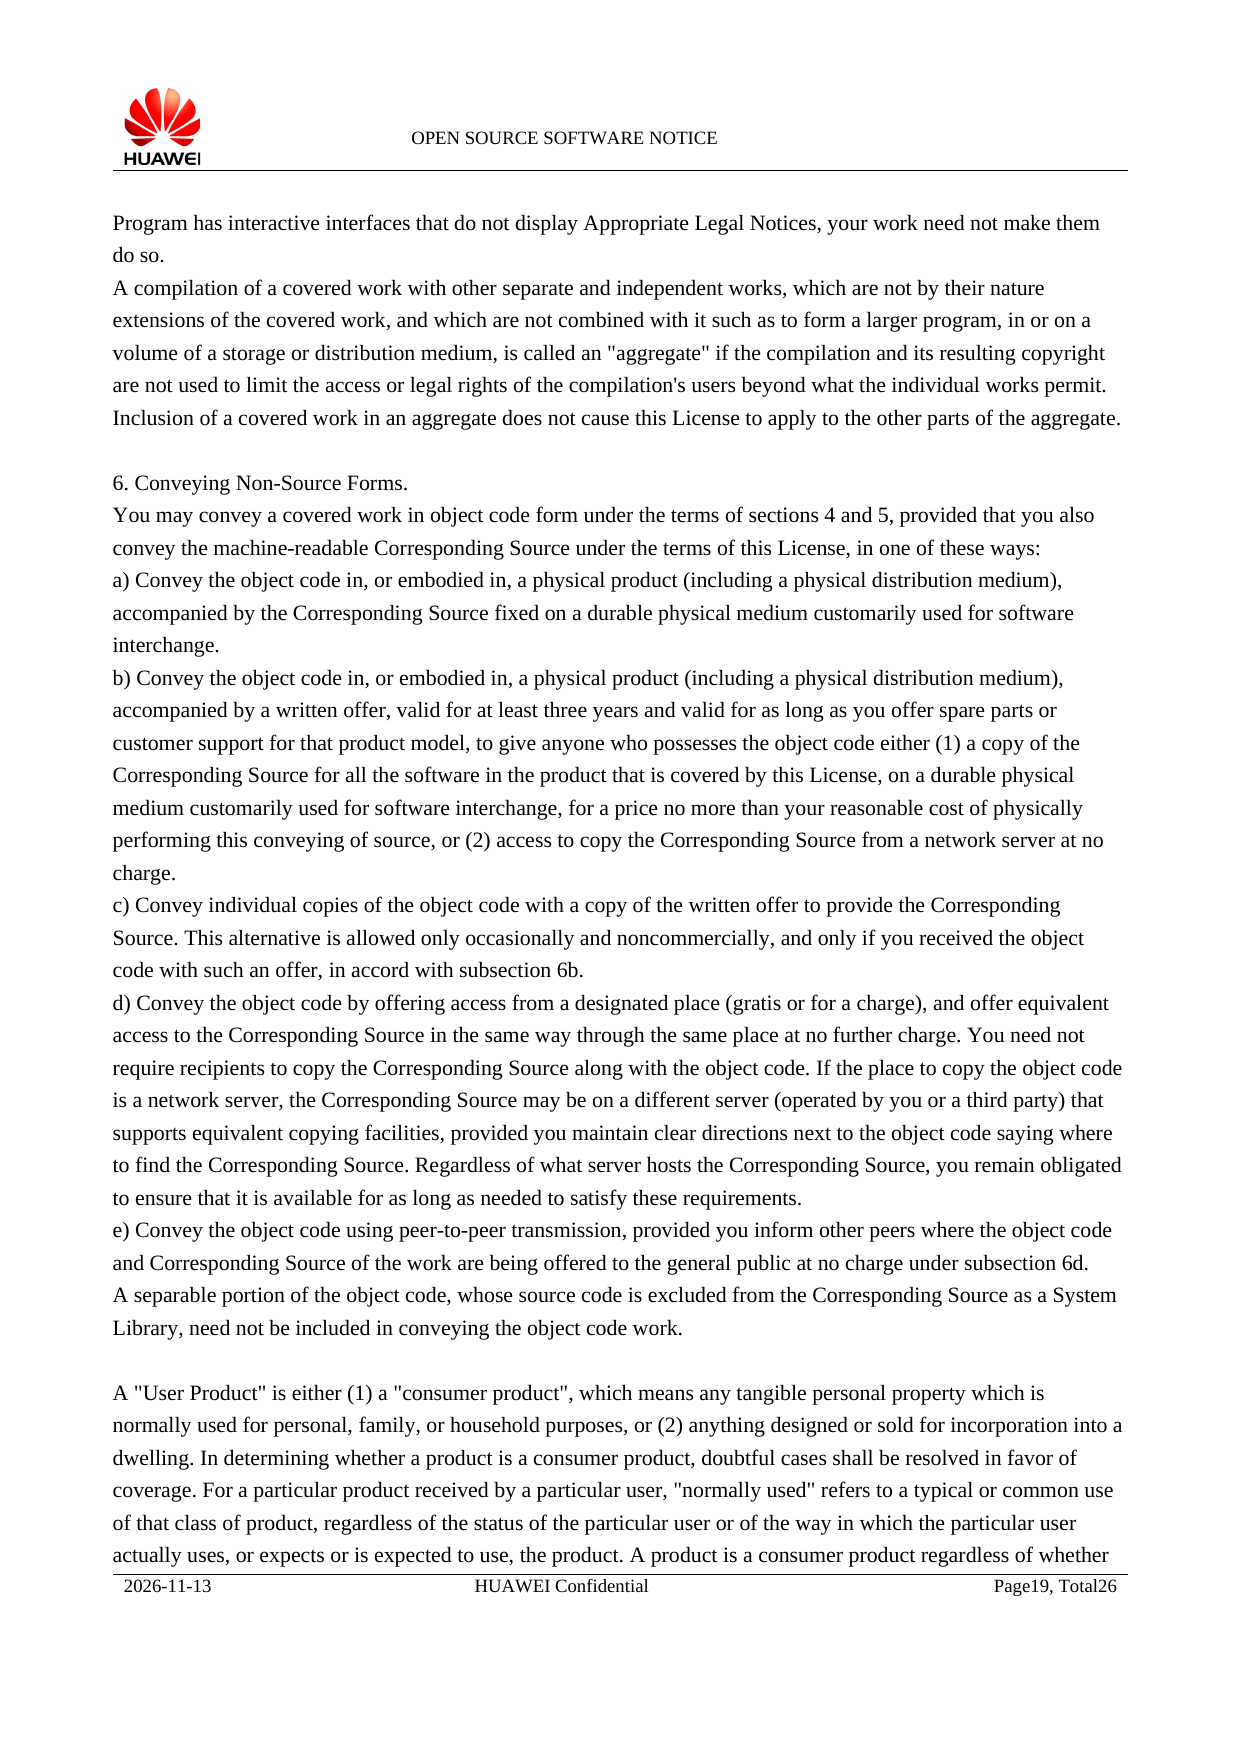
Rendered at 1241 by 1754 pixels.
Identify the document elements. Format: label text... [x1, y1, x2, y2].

text d) Convey the object code by offering access from a designated place (gratis or for a charge), and offer equivalent access to the Corresponding Source in the same way through the same place at no further charge. You need not require recipients to copy the Corresponding Source along with the object code. If the place to copy the object code is a network server, the Corresponding Source may be on a different server (operated by you or a third party) that supports equivalent copying facilities, provided you maintain clear directions next to the object code saying where to find the Corresponding Source. Regardless of what server hosts the Corresponding Source, you remain obligated to ensure that it is available for as long as needed to satisfy these requirements. [112, 986, 1128, 1214]
text a) Convey the object code in, or embodied in, a physical product (including a physical distribution medium), accompanied by the Corresponding Source fixed on a durable physical medium customarily used for software interchange. [112, 564, 1128, 661]
text A separable portion of the object code, whose source code is excluded from the Corresponding Source as a System Library, need not be included in conveying the object code work. [112, 1279, 1128, 1344]
text c) Convey individual copies of the object code with a copy of the written offer to provide the Corresponding Source. This alternative is allowed only occasionally and noncommercially, and only if you received the object code with such an offer, in accord with subsection 6b. [112, 889, 1128, 986]
text You may convey a covered work in object code form under the terms of sections 4 and 5, provided that you also convey the machine-readable Corresponding Source under the terms of this License, in one of these ways: [112, 499, 1128, 564]
text A compilation of a covered work with other separate and independent works, which are not by their nature extensions of the covered work, and which are not combined with it such as to form a larger program, in or on a volume of a storage or distribution medium, is called an "aggregate" if the compilation and its resulting copyright are not used to limit the access or legal rights of the compilation's users beyond what the individual works permit. Inclusion of a covered work in an aggregate does not cause this License to apply to the other parts of the aggregate. [112, 271, 1128, 434]
text b) Convey the object code in, or embodied in, a physical product (including a physical distribution medium), accompanied by a written offer, valid for at least three years and valid for as long as you offer spare parts or customer support for that product model, to give anyone who possesses the object code either (1) a copy of the Corresponding Source for all the software in the product that is covered by this License, on a durable physical medium customarily used for software interchange, for a price no more than your reasonable cost of physically performing this conveying of source, or (2) access to copy the Corresponding Source from a network server at no charge. [112, 661, 1128, 889]
text e) Convey the object code using peer-to-peer transmission, provided you inform other peers where the object code and Corresponding Source of the work are being offered to the general public at no charge under subsection 6d. [112, 1214, 1128, 1279]
picture [124, 88, 201, 165]
text 6. Conveying Non-Source Forms. [112, 466, 1128, 499]
